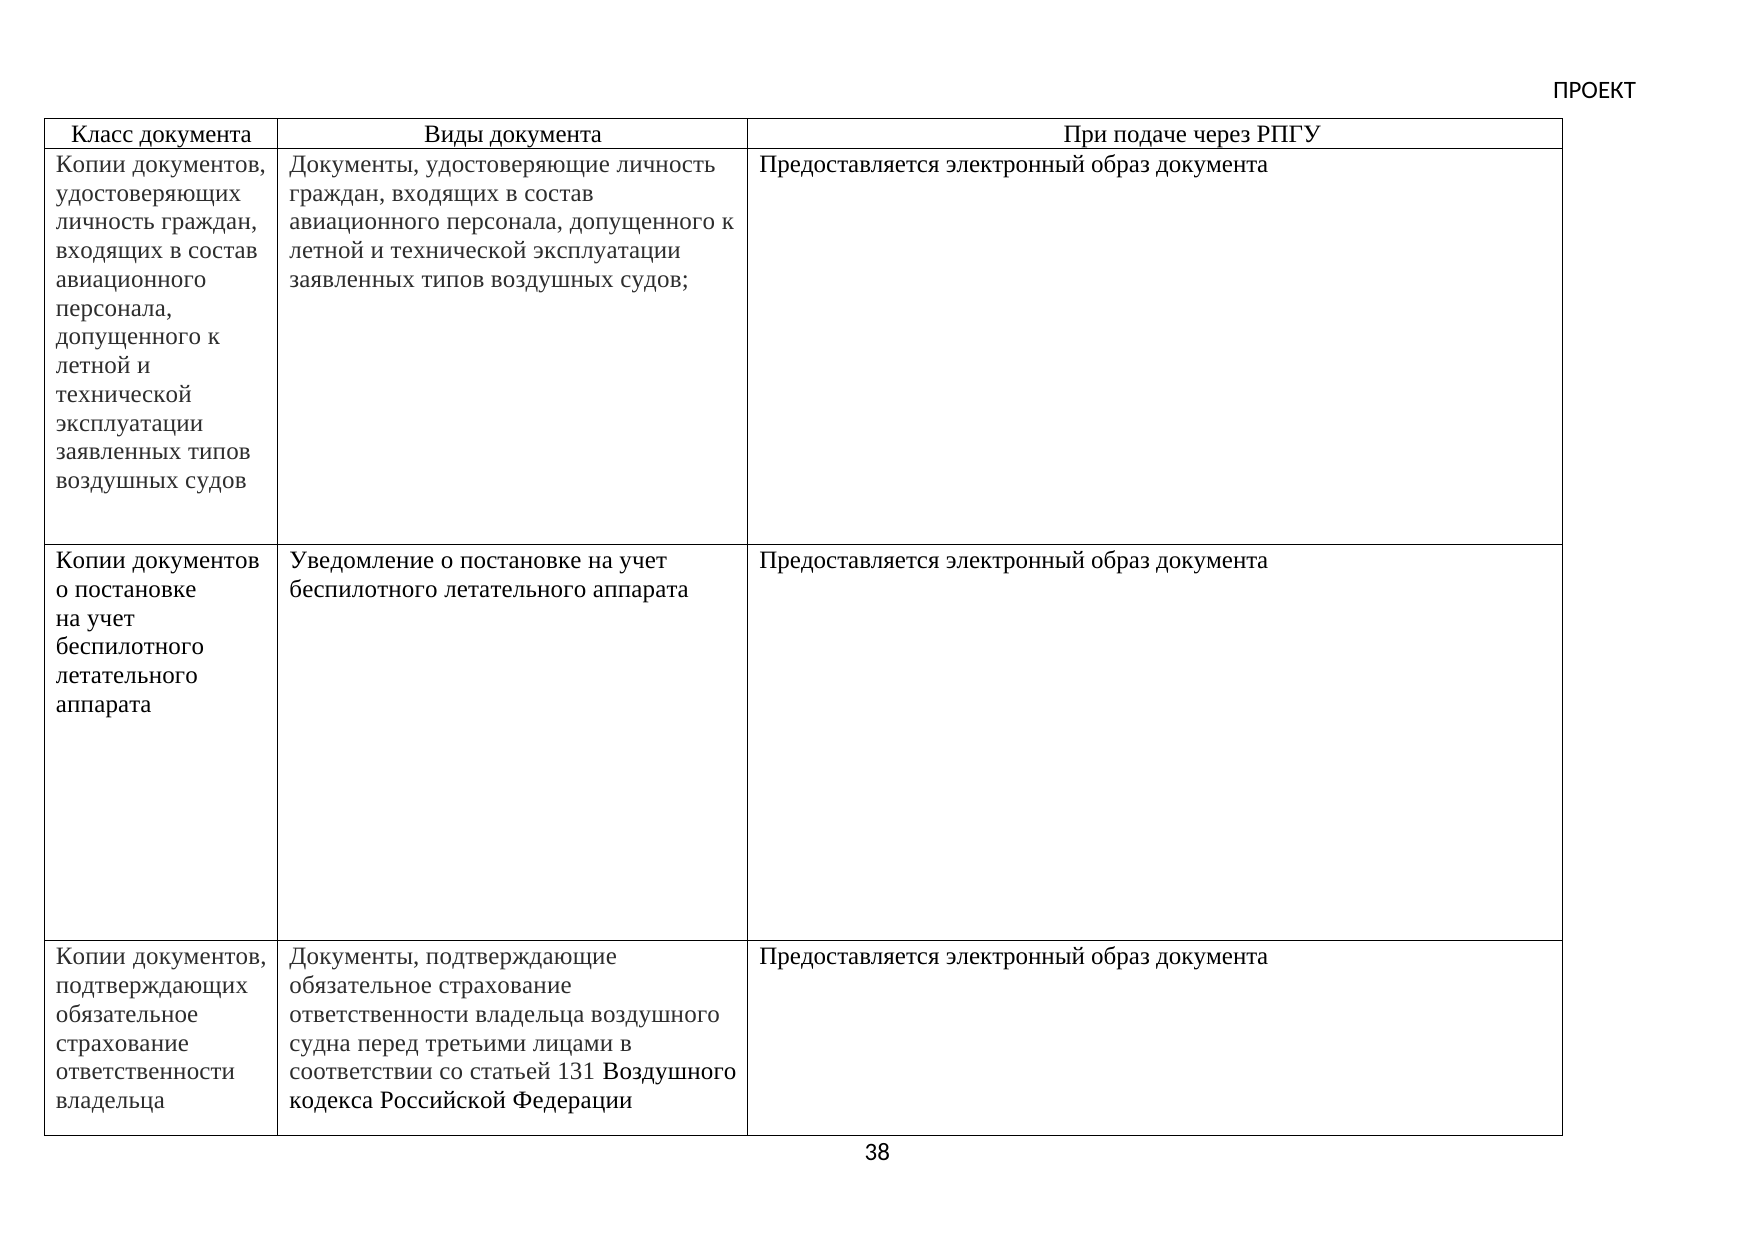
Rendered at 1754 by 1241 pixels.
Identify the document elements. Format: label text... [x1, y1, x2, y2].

table_cell Документы, удостоверяющие личность граждан, входящих в состав авиационного персонала, допущенного к летной и технической эксплуатации заявленных типов воздушных судов; [278, 149, 747, 544]
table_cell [278, 941, 747, 1135]
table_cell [748, 149, 1562, 544]
table_header При подаче через РПГУ [748, 119, 1562, 148]
table_cell Копии документов о постановке на учет беспилотного летательного аппарата [45, 545, 277, 940]
table_header Класс документа [45, 119, 277, 148]
table_cell Уведомление о постановке на учет беспилотного летательного аппарата [278, 545, 747, 940]
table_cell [748, 941, 1562, 1135]
table_cell Копии документов, удостоверяющих личность граждан, входящих в состав авиационного персонала, допущенного к летной и технической эксплуатации заявленных типов воздушных судов [45, 149, 277, 544]
table_header Виды документа [278, 119, 747, 148]
table_cell Предоставляется электронный образ документа [748, 545, 1562, 940]
